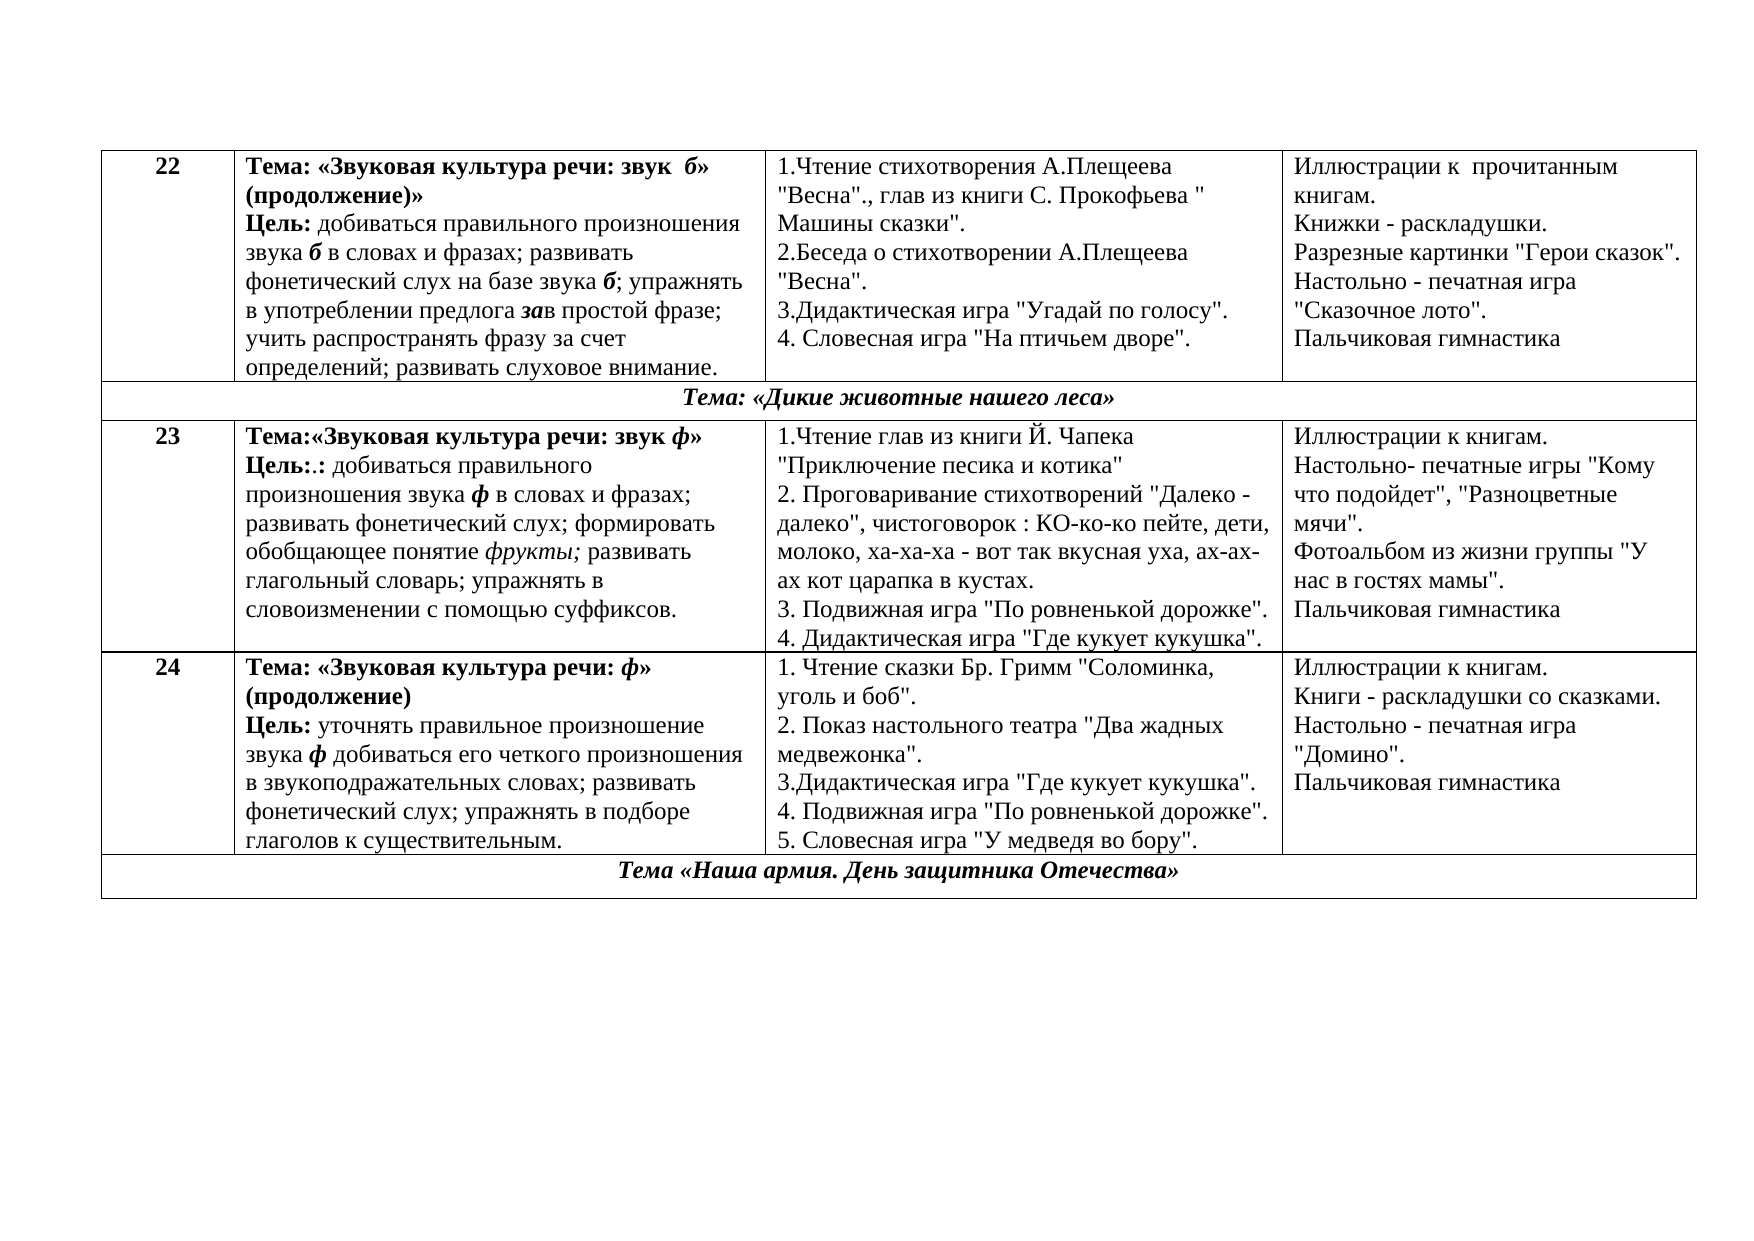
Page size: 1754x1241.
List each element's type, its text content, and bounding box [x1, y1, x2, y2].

table_cell Тема:«Звуковая культура речи: звук ф» Цель:.: добиваться правильного произношения звука ф в словах и фразах; развивать фонетический слух; формировать обобщающее понятие фрукты; развивать глагольный словарь; упражнять в словоизменении с помощью суффиксов. [235, 421, 765, 651]
table_cell 1.Чтение стихотворения А.Плещеева "Весна"., глав из книги С. Прокофьева " Машины сказки". 2.Беседа о стихотворении А.Плещеева "Весна". 3.Дидактическая игра "Угадай по голосу". 4. Словесная игра "На птичьем дворе". [766, 151, 1282, 381]
table_cell Иллюстрации к прочитанным книгам. Книжки - раскладушки. Разрезные картинки "Герои сказок". Настольно - печатная игра "Сказочное лото". Пальчиковая гимнастика [1283, 151, 1696, 381]
table_cell 24 [102, 653, 234, 854]
table_cell Тема: «Звуковая культура речи: ф» (продолжение) Цель: уточнять правильное произношение звука ф добиваться его четкого произношения в звукоподражательных словах; развивать фонетический слух; упражнять в подборе глаголов к существительным. [235, 653, 765, 854]
table_cell Иллюстрации к книгам. Настольно- печатные игры "Кому что подойдет", "Разноцветные мячи". Фотоальбом из жизни группы "У нас в гостях мамы". Пальчиковая гимнастика [1283, 421, 1696, 651]
table_cell Иллюстрации к книгам. Книги - раскладушки со сказками. Настольно - печатная игра "Домино". Пальчиковая гимнастика [1283, 653, 1696, 854]
table_cell 22 [102, 151, 234, 381]
table_cell 1. Чтение сказки Бр. Гримм "Соломинка, уголь и боб". 2. Показ настольного театра "Два жадных медвежонка". 3.Дидактическая игра "Где кукует кукушка". 4. Подвижная игра "По ровненькой дорожке". 5. Словесная игра "У медведя во бору". [766, 653, 1282, 854]
table_cell Тема: «Звуковая культура речи: звук б» (продолжение)» Цель: добиваться правильного произношения звука б в словах и фразах; развивать фонетический слух на базе звука б; упражнять в употреблении предлога зав простой фразе; учить распространять фразу за счет определений; развивать слуховое внимание. [235, 151, 765, 381]
table_cell Тема «Наша армия. День защитника Отечества» [102, 855, 1696, 898]
table_cell 23 [102, 421, 234, 651]
table_cell 1.Чтение глав из книги Й. Чапека "Приключение песика и котика" 2. Проговаривание стихотворений "Далеко - далеко", чистоговорок : КО-ко-ко пейте, дети, молоко, ха-ха-ха - вот так вкусная уха, ах-ах-ах кот царапка в кустах. 3. Подвижная игра "По ровненькой дорожке". 4. Дидактическая игра "Где кукует кукушка". [766, 421, 1282, 651]
table_cell Тема: «Дикие животные нашего леса» [102, 382, 1696, 420]
